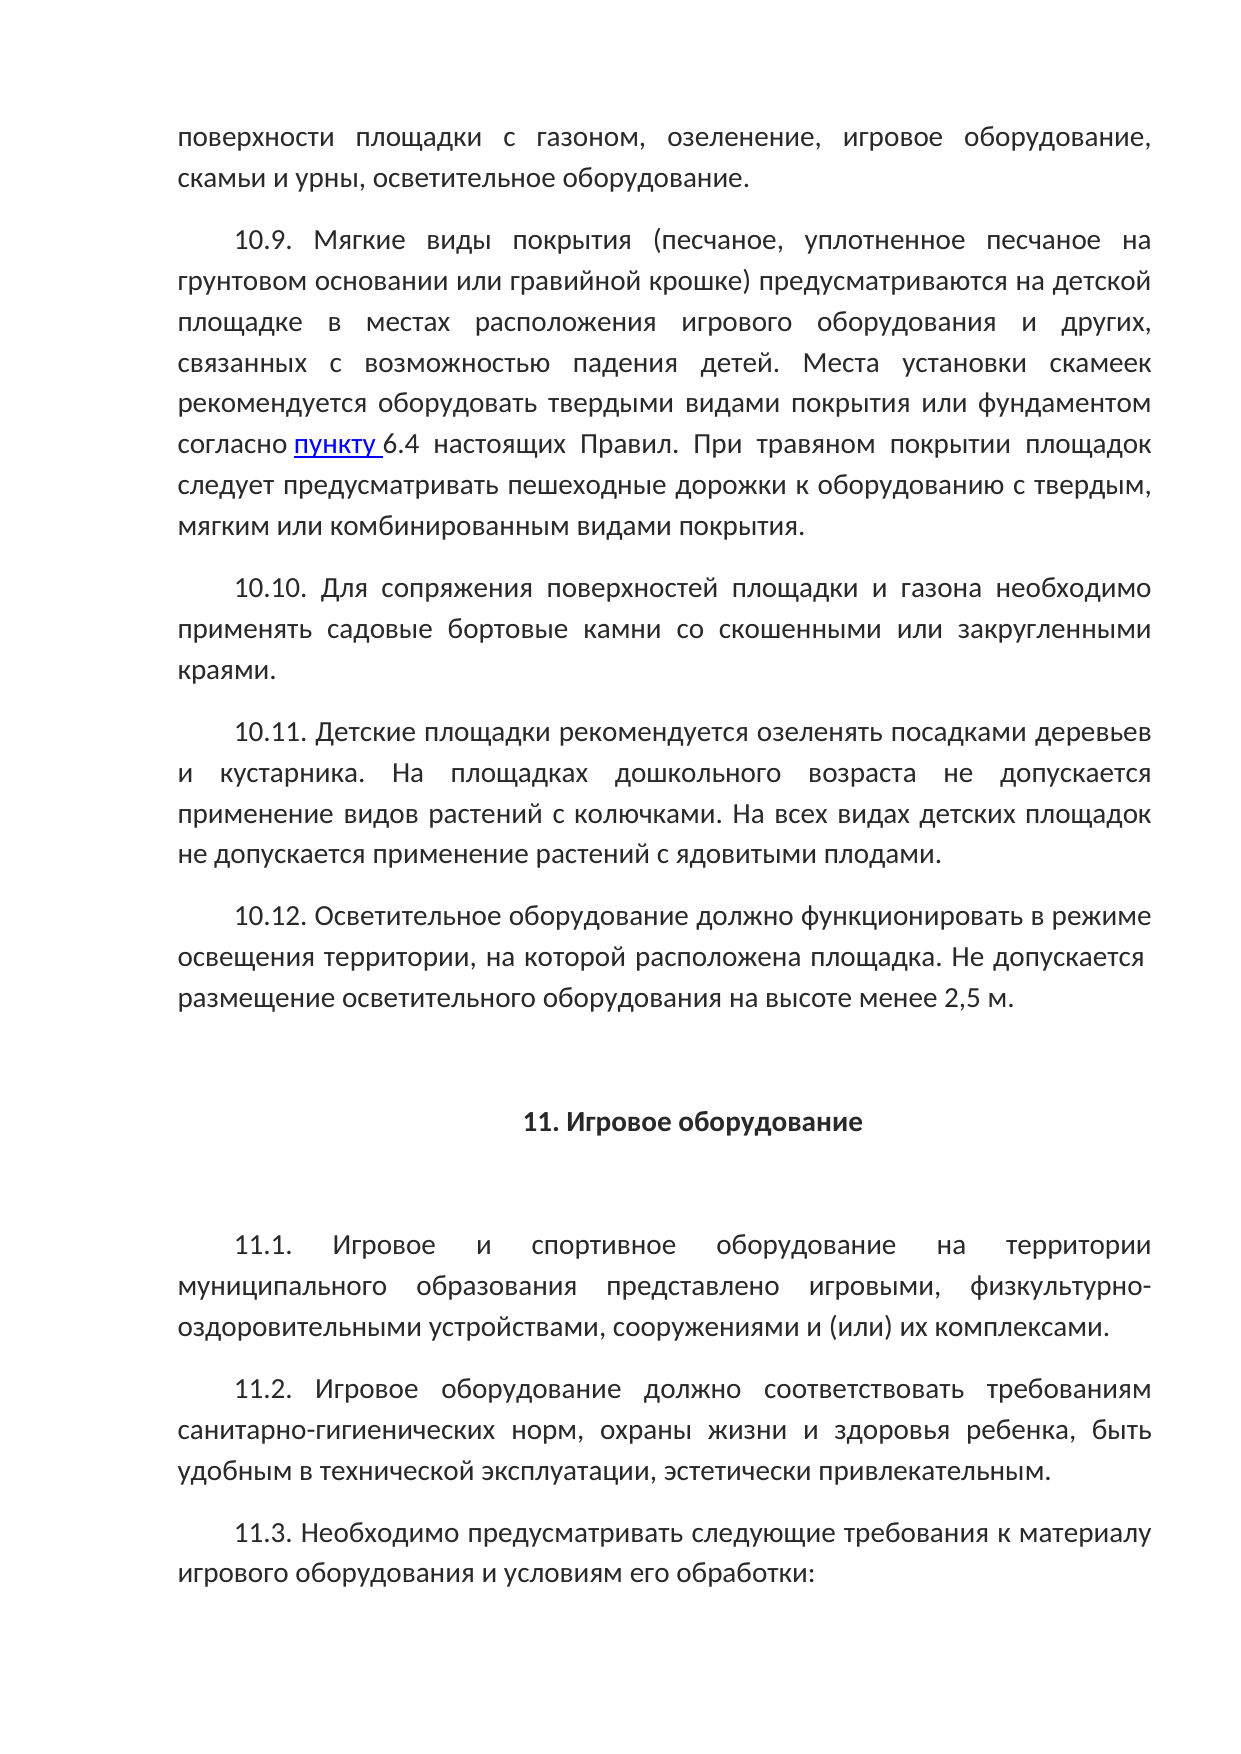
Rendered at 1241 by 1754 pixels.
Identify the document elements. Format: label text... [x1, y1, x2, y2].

text 10.10. Для сопряжения поверхностей площадки и газона необходимо применять садовые бортовые камни со скошенными или закругленными краями. [177, 569, 1152, 687]
text 11.1. Игровое и спортивное оборудование на территории муниципального образования представлено игровыми, физкультурно-оздоровительными устройствами, сооружениями и (или) их комплексами. [177, 1226, 1152, 1344]
text 10.9. Мягкие виды покрытия (песчаное, уплотненное песчаное на грунтовом основании или гравийной крошке) предусматриваются на детской площадке в местах расположения игрового оборудования и других, связанных с возможностью падения детей. Места установки скамеек рекомендуется оборудовать твердыми видами покрытия или фундаментом согласно пункту 6.4 настоящих Правил. При травяном покрытии площадок следует предусматривать пешеходные дорожки к оборудованию с твердым, мягким или комбинированным видами покрытия. [177, 221, 1152, 543]
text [177, 118, 1152, 195]
text 11. Игровое оборудование [177, 1103, 1152, 1138]
text 10.11. Детские площадки рекомендуется озеленять посадками деревьев и кустарника. На площадках дошкольного возраста не допускается применение видов растений с колючками. На всех видах детских площадок не допускается применение растений с ядовитыми плодами. [177, 713, 1152, 871]
text 11.3. Необходимо предусматривать следующие требования к материалу игрового оборудования и условиям его обработки: [177, 1514, 1152, 1590]
text 11.2. Игровое оборудование должно соответствовать требованиям санитарно-гигиенических норм, охраны жизни и здоровья ребенка, быть удобным в технической эксплуатации, эстетически привлекательным. [177, 1370, 1152, 1487]
text 10.12. Осветительное оборудование должно функционировать в режиме освещения территории, на которой расположена площадка. Не допускается размещение осветительного оборудования на высоте менее 2,5 м. [177, 897, 1152, 1015]
